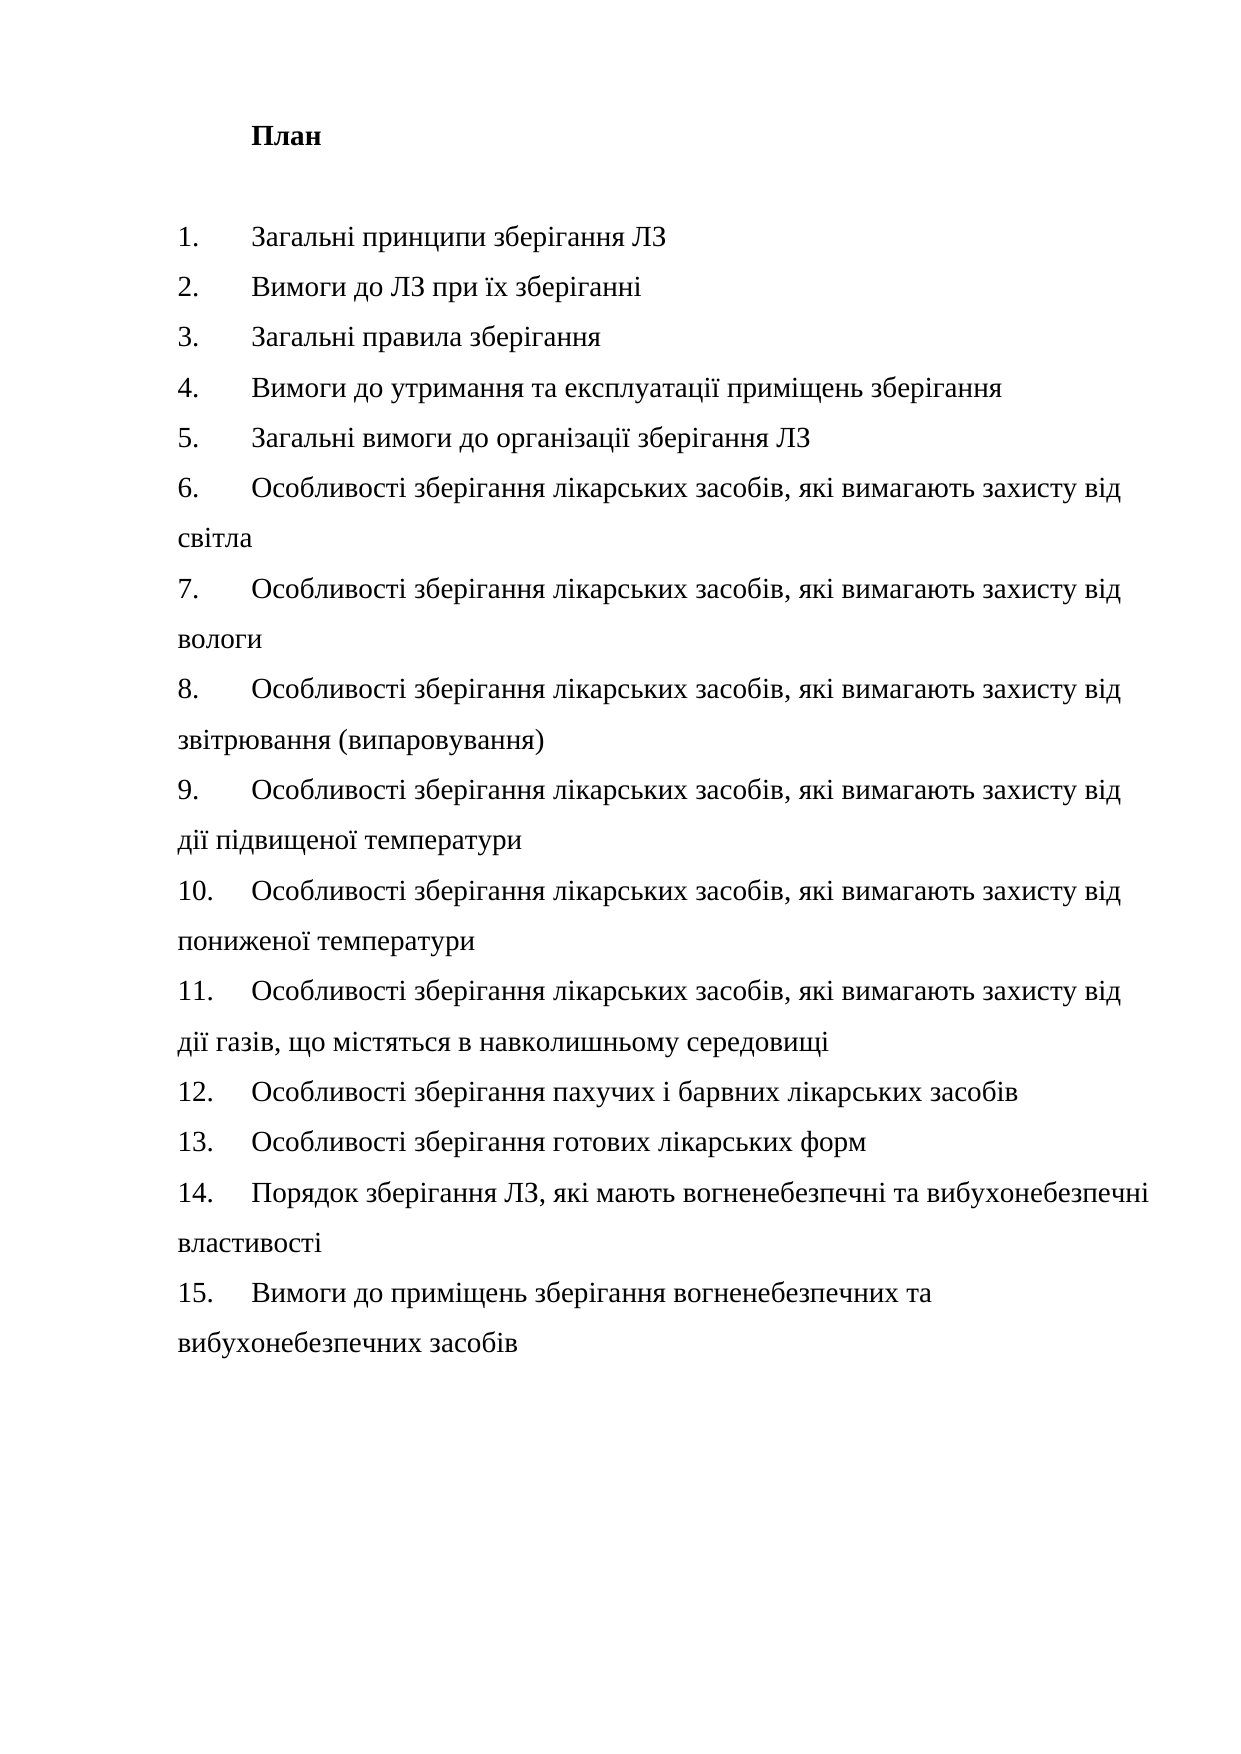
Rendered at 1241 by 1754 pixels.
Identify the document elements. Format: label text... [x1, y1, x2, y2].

list Особливості зберігання готових лікарських форм [177, 1124, 1152, 1158]
list Порядок зберігання ЛЗ, які мають вогненебезпечні та вибухонебезпечні властивості [177, 1175, 1152, 1258]
list Вимоги до утримання та експлуатації приміщень зберігання [177, 370, 1152, 403]
list Особливості зберігання пахучих і барвних лікарських засобів [177, 1074, 1152, 1108]
list Вимоги до приміщень зберігання вогненебезпечних та вибухонебезпечних засобів [177, 1275, 1152, 1359]
list Вимоги до ЛЗ при їх зберіганні [177, 269, 1152, 303]
list Особливості зберігання лікарських засобів, які вимагають захисту від дії підвищеної температури [177, 772, 1152, 856]
list Особливості зберігання лікарських засобів, які вимагають захисту від світла [177, 470, 1152, 554]
list Загальні правила зберігання [177, 319, 1152, 353]
text План [177, 118, 1152, 152]
list Особливості зберігання лікарських засобів, які вимагають захисту від звітрювання (випаровування) [177, 672, 1152, 755]
list Загальні принципи зберігання ЛЗ [177, 219, 1152, 252]
list Загальні вимоги до організації зберігання ЛЗ [177, 420, 1152, 453]
list Особливості зберігання лікарських засобів, які вимагають захисту від пониженої температури [177, 873, 1152, 957]
list Особливості зберігання лікарських засобів, які вимагають захисту від дії газів, що містяться в навколишньому середовищі [177, 973, 1152, 1057]
list Особливості зберігання лікарських засобів, які вимагають захисту від вологи [177, 571, 1152, 655]
